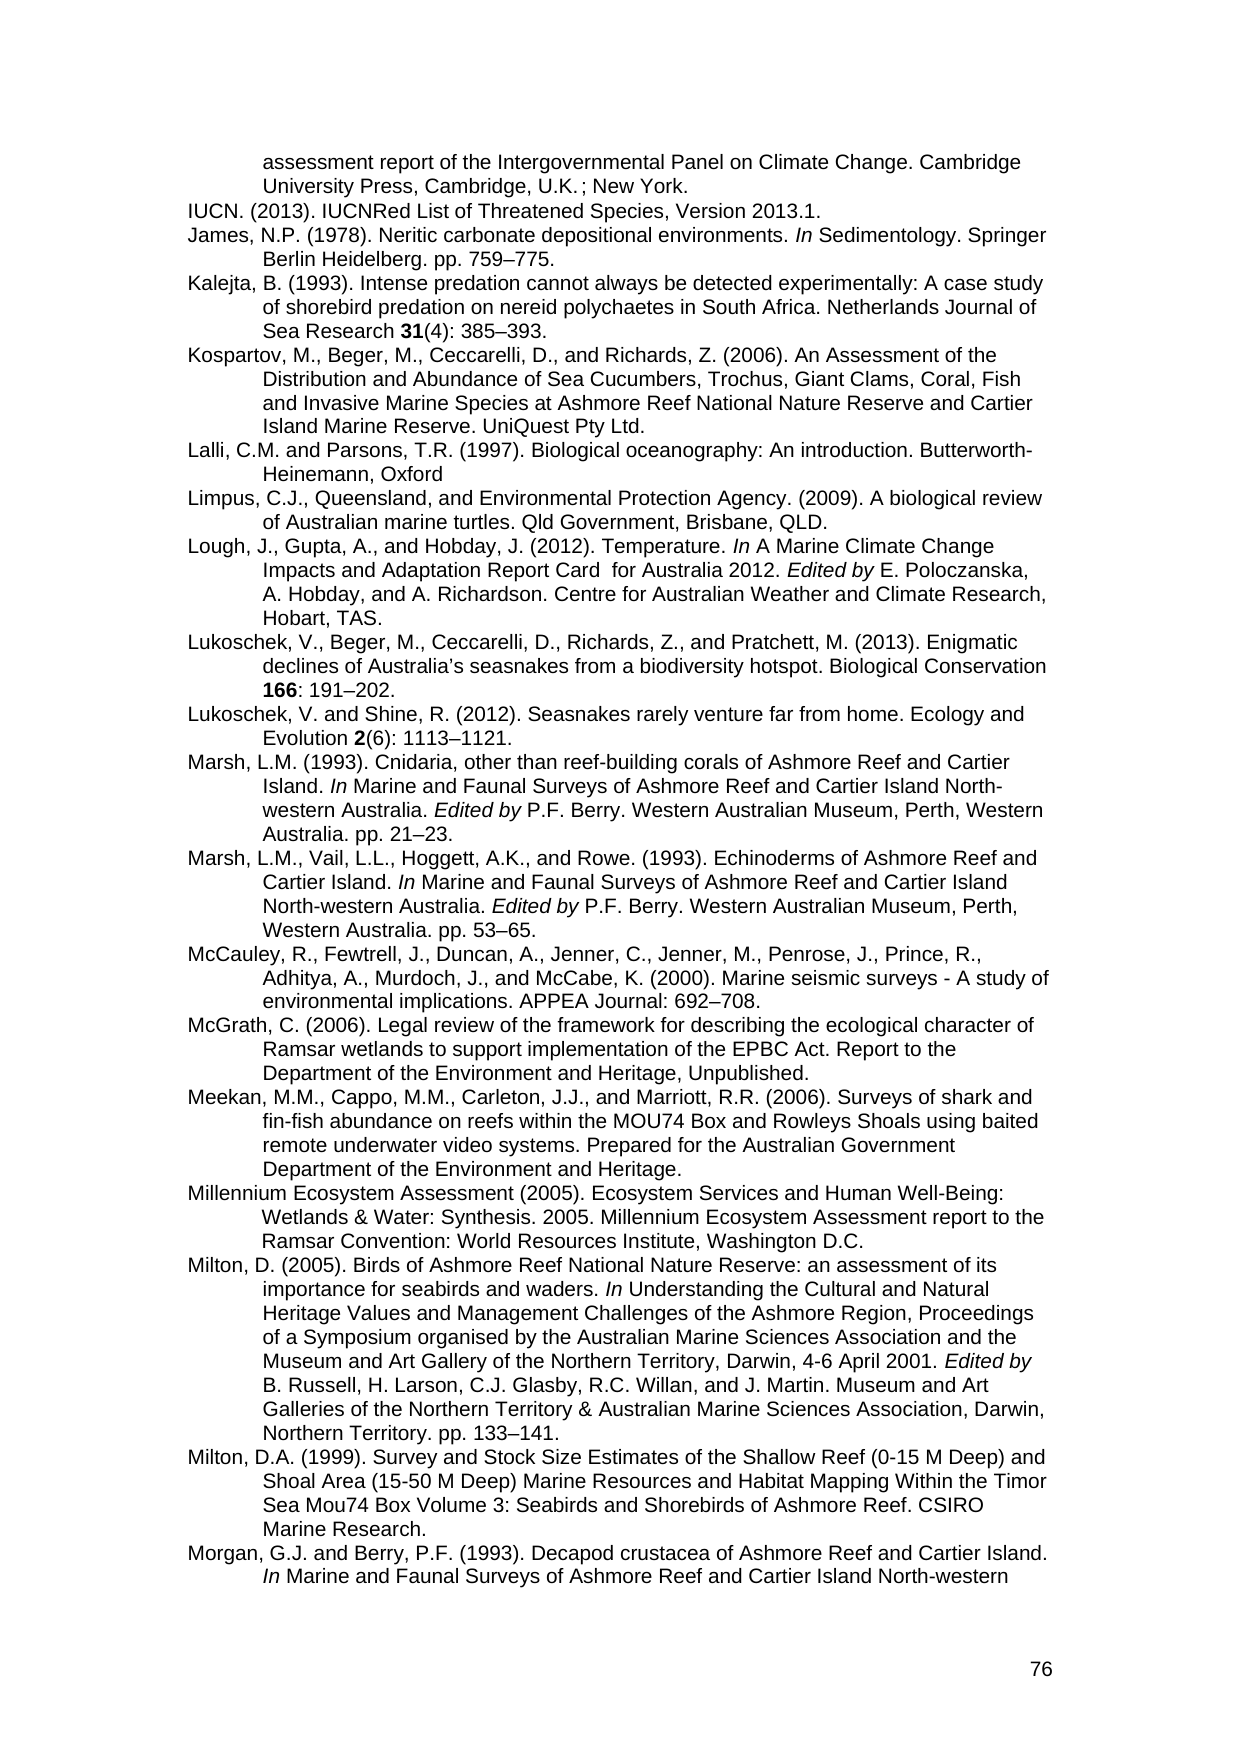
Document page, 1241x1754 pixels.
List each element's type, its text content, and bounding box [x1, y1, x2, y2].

text Lukoschek, V. and Shine, R. (2012). Seasnakes rarely venture far from home. Ecology and Evolution 2(6): 1113–1121. [187, 702, 1053, 750]
text Marsh, L.M., Vail, L.L., Hoggett, A.K., and Rowe. (1993). Echinoderms of Ashmore Reef and Cartier Island. In Marine and Faunal Surveys of Ashmore Reef and Cartier Island North-western Australia. Edited by P.F. Berry. Western Australian Museum, Perth, Western Australia. pp. 53–65. [187, 846, 1053, 941]
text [187, 150, 1053, 199]
text Lough, J., Gupta, A., and Hobday, J. (2012). Temperature. In A Marine Climate Change Impacts and Adaptation Report Card for Australia 2012. Edited by E. Poloczanska, A. Hobday, and A. Richardson. Centre for Australian Weather and Climate Research, Hobart, TAS. [187, 534, 1053, 630]
text James, N.P. (1978). Neritic carbonate depositional environments. In Sedimentology. Springer Berlin Heidelberg. pp. 759–775. [187, 223, 1053, 271]
text Marsh, L.M. (1993). Cnidaria, other than reef-building corals of Ashmore Reef and Cartier Island. In Marine and Faunal Surveys of Ashmore Reef and Cartier Island North-western Australia. Edited by P.F. Berry. Western Australian Museum, Perth, Western Australia. pp. 21–23. [187, 750, 1053, 846]
text IUCN. (2013). IUCNRed List of Threatened Species, Version 2013.1. [187, 199, 1053, 223]
text Millennium Ecosystem Assessment (2005). Ecosystem Services and Human Well-Being: Wetlands & Water: Synthesis. 2005. Millennium Ecosystem Assessment report to the Ramsar Convention: World Resources Institute, Washington D.C. [187, 1181, 1053, 1253]
text Lukoschek, V., Beger, M., Ceccarelli, D., Richards, Z., and Pratchett, M. (2013). Enigmatic declines of Australia’s seasnakes from a biodiversity hotspot. Biological Conservation 166: 191–202. [187, 630, 1053, 702]
text Limpus, C.J., Queensland, and Environmental Protection Agency. (2009). A biological review of Australian marine turtles. Qld Government, Brisbane, QLD. [187, 486, 1053, 534]
text Kalejta, B. (1993). Intense predation cannot always be detected experimentally: A case study of shorebird predation on nereid polychaetes in South Africa. Netherlands Journal of Sea Research 31(4): 385–393. [187, 271, 1053, 342]
text Milton, D. (2005). Birds of Ashmore Reef National Nature Reserve: an assessment of its importance for seabirds and waders. In Understanding the Cultural and Natural Heritage Values and Management Challenges of the Ashmore Region, Proceedings of a Symposium organised by the Australian Marine Sciences Association and the Museum and Art Gallery of the Northern Territory, Darwin, 4-6 April 2001. Edited by B. Russell, H. Larson, C.J. Glasby, R.C. Willan, and J. Martin. Museum and Art Galleries of the Northern Territory &​ Australian Marine Sciences Association, Darwin, Northern Territory. pp. 133–141. [187, 1253, 1053, 1444]
text McCauley, R., Fewtrell, J., Duncan, A., Jenner, C., Jenner, M., Penrose, J., Prince, R., Adhitya, A., Murdoch, J., and McCabe, K. (2000). Marine seismic surveys - A study of environmental implications. APPEA Journal: 692–708. [187, 941, 1053, 1013]
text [187, 1540, 1053, 1588]
text McGrath, C. (2006). Legal review of the framework for describing the ecological character of Ramsar wetlands to support implementation of the EPBC Act. Report to the Department of the Environment and Heritage, Unpublished. [187, 1013, 1053, 1085]
text Kospartov, M., Beger, M., Ceccarelli, D., and Richards, Z. (2006). An Assessment of the Distribution and Abundance of Sea Cucumbers, Trochus, Giant Clams, Coral, Fish and Invasive Marine Species at Ashmore Reef National Nature Reserve and Cartier Island Marine Reserve. UniQuest Pty Ltd. [187, 342, 1053, 438]
text Milton, D.A. (1999). Survey and Stock Size Estimates of the Shallow Reef (0-15 M Deep) and Shoal Area (15-50 M Deep) Marine Resources and Habitat Mapping Within the Timor Sea Mou74 Box Volume 3: Seabirds and Shorebirds of Ashmore Reef. CSIRO Marine Research. [187, 1444, 1053, 1540]
text Lalli, C.M. and Parsons, T.R. (1997). Biological oceanography: An introduction. Butterworth-Heinemann, Oxford [187, 438, 1053, 486]
text Meekan, M.M., Cappo, M.M., Carleton, J.J., and Marriott, R.R. (2006). Surveys of shark and fin-fish abundance on reefs within the MOU74 Box and Rowleys Shoals using baited remote underwater video systems. Prepared for the Australian Government Department of the Environment and Heritage. [187, 1085, 1053, 1181]
